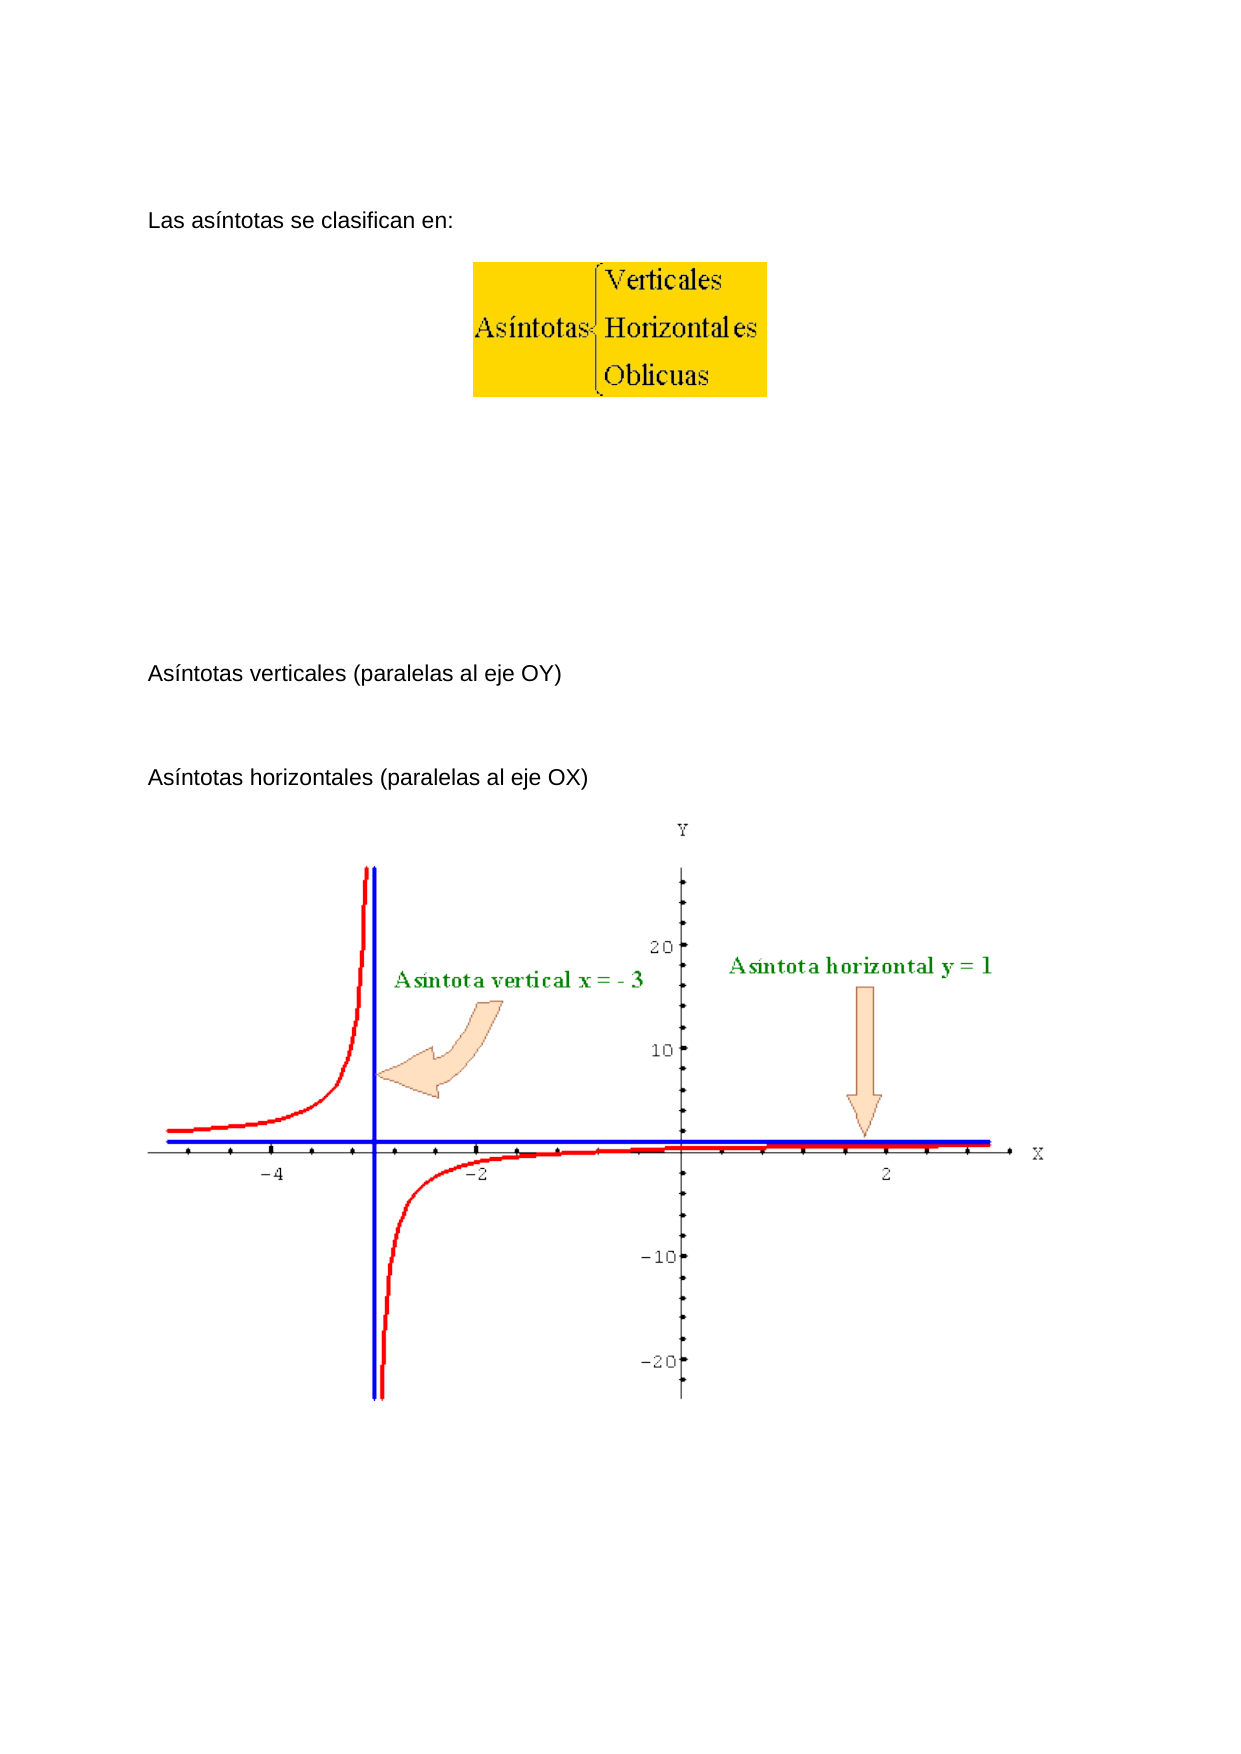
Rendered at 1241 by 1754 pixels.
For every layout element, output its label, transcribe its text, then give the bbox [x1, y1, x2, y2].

text Asíntotas horizontales (paralelas al eje OX) [148, 763, 1092, 790]
text Asíntotas verticales (paralelas al eje OY) [148, 660, 1092, 687]
picture [474, 263, 757, 396]
picture [147, 816, 1050, 1401]
table_header [473, 262, 767, 397]
text Las asíntotas se clasifican en: [148, 207, 1092, 233]
